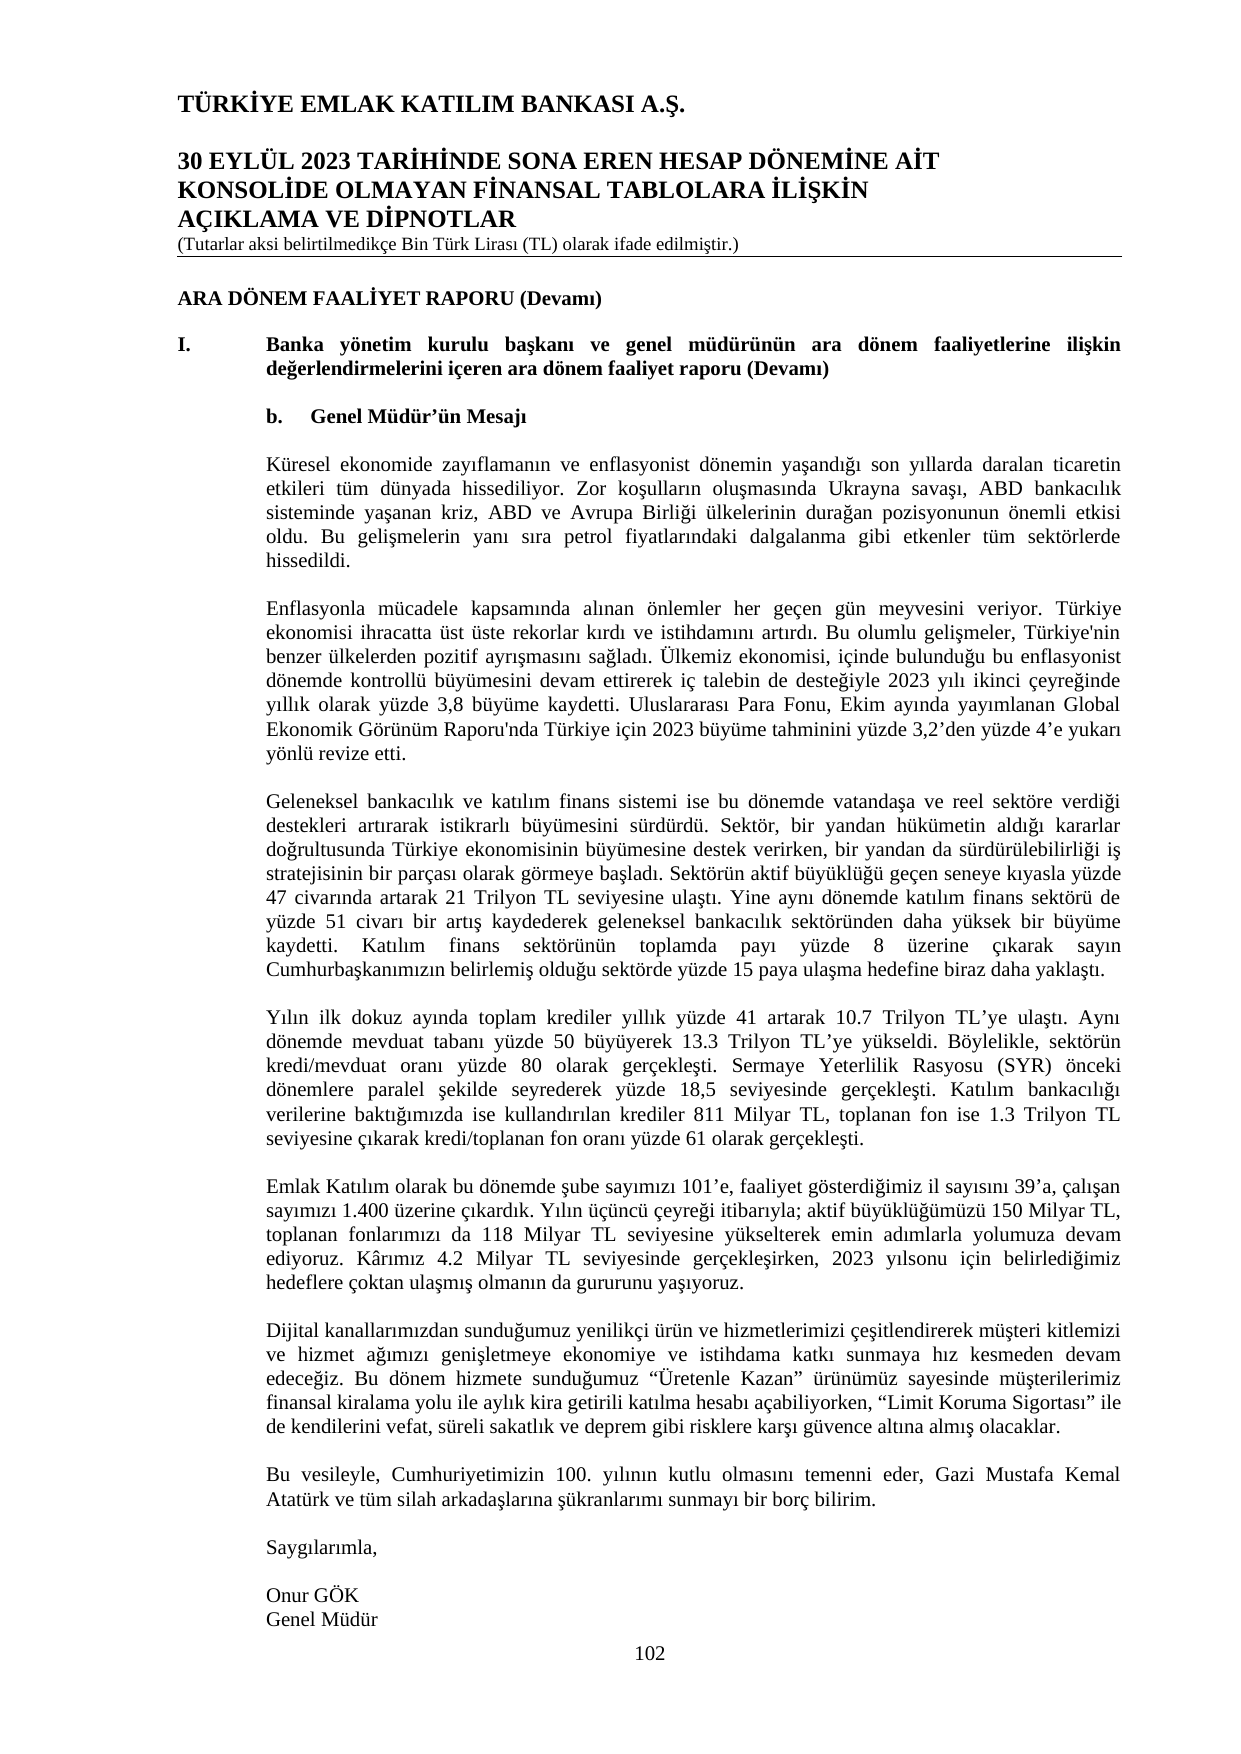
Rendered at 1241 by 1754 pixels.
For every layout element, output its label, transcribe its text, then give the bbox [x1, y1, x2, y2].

text Küresel ekonomide zayıflamanın ve enflasyonist dönemin yaşandığı son yıllarda daralan ticaretin etkileri tüm dünyada hissediliyor. Zor koşulların oluşmasında Ukrayna savaşı, ABD bankacılık sisteminde yaşanan kriz, ABD ve Avrupa Birliği ülkelerinin durağan pozisyonunun önemli etkisi oldu. Bu gelişmelerin yanı sıra petrol fiyatlarındaki dalgalanma gibi etkenler tüm sektörlerde hissedildi. [266, 452, 1122, 572]
text Enflasyonla mücadele kapsamında alınan önlemler her geçen gün meyvesini veriyor. Türkiye ekonomisi ihracatta üst üste rekorlar kırdı ve istihdamını artırdı. Bu olumlu gelişmeler, Türkiye'nin benzer ülkelerden pozitif ayrışmasını sağladı. Ülkemiz ekonomisi, içinde bulunduğu bu enflasyonist dönemde kontrollü büyümesini devam ettirerek iç talebin de desteğiyle 2023 yılı ikinci çeyreğinde yıllık olarak yüzde 3,8 büyüme kaydetti. Uluslararası Para Fonu, Ekim ayında yayımlanan Global Ekonomik Görünüm Raporu'nda Türkiye için 2023 büyüme tahminini yüzde 3,2’den yüzde 4’e yukarı yönlü revize etti. [266, 596, 1122, 764]
text Bu vesileyle, Cumhuriyetimizin 100. yılının kutlu olmasını temenni eder, Gazi Mustafa Kemal Atatürk ve tüm silah arkadaşlarına şükranlarımı sunmayı bir borç bilirim. [266, 1462, 1122, 1511]
text Saygılarımla, [266, 1534, 1122, 1559]
text Genel Müdür [266, 1607, 1122, 1631]
list Genel Müdür’ün Mesajı [266, 404, 1122, 428]
text Geleneksel bankacılık ve katılım finans sistemi ise bu dönemde vatandaşa ve reel sektöre verdiği destekleri artırarak istikrarlı büyümesini sürdürdü. Sektör, bir yandan hükümetin aldığı kararlar doğrultusunda Türkiye ekonomisinin büyümesine destek verirken, bir yandan da sürdürülebilirliği iş stratejisinin bir parçası olarak görmeye başladı. Sektörün aktif büyüklüğü geçen seneye kıyasla yüzde 47 civarında artarak 21 Trilyon TL seviyesine ulaştı. Yine aynı dönemde katılım finans sektörü de yüzde 51 civarı bir artış kaydederek geleneksel bankacılık sektöründen daha yüksek bir büyüme kaydetti. Katılım finans sektörünün toplamda payı yüzde 8 üzerine çıkarak sayın Cumhurbaşkanımızın belirlemiş olduğu sektörde yüzde 15 paya ulaşma hedefine biraz daha yaklaştı. [266, 789, 1122, 981]
text Onur GÖK [266, 1583, 1122, 1607]
text Emlak Katılım olarak bu dönemde şube sayımızı 101’e, faaliyet gösterdiğimiz il sayısını 39’a, çalışan sayımızı 1.400 üzerine çıkardık. Yılın üçüncü çeyreği itibarıyla; aktif büyüklüğümüzü 150 Milyar TL, toplanan fonlarımızı da 118 Milyar TL seviyesine yükselterek emin adımlarla yolumuza devam ediyoruz. Kârımız 4.2 Milyar TL seviyesinde gerçekleşirken, 2023 yılsonu için belirlediğimiz hedeflere çoktan ulaşmış olmanın da gururunu yaşıyoruz. [266, 1174, 1122, 1294]
text Dijital kanallarımızdan sunduğumuz yenilikçi ürün ve hizmetlerimizi çeşitlendirerek müşteri kitlemizi ve hizmet ağımızı genişletmeye ekonomiye ve istihdama katkı sunmaya hız kesmeden devam edeceğiz. Bu dönem hizmete sunduğumuz “Üretenle Kazan” ürünümüz sayesinde müşterilerimiz finansal kiralama yolu ile aylık kira getirili katılma hesabı açabiliyorken, “Limit Koruma Sigortası” ile de kendilerini vefat, süreli sakatlık ve deprem gibi risklere karşı güvence altına almış olacaklar. [266, 1318, 1122, 1438]
text ARA DÖNEM FAALİYET RAPORU (Devamı) [177, 286, 1122, 310]
list Banka yönetim kurulu başkanı ve genel müdürünün ara dönem faaliyetlerine ilişkin değerlendirmelerini içeren ara dönem faaliyet raporu (Devamı) [177, 331, 1122, 379]
text Yılın ilk dokuz ayında toplam krediler yıllık yüzde 41 artarak 10.7 Trilyon TL’ye ulaştı. Aynı dönemde mevduat tabanı yüzde 50 büyüyerek 13.3 Trilyon TL’ye yükseldi. Böylelikle, sektörün kredi/mevduat oranı yüzde 80 olarak gerçekleşti. Sermaye Yeterlilik Rasyosu (SYR) önceki dönemlere paralel şekilde seyrederek yüzde 18,5 seviyesinde gerçekleşti. Katılım bankacılığı verilerine baktığımızda ise kullandırılan krediler 811 Milyar TL, toplanan fon ise 1.3 Trilyon TL seviyesine çıkarak kredi/toplanan fon oranı yüzde 61 olarak gerçekleşti. [266, 1005, 1122, 1149]
